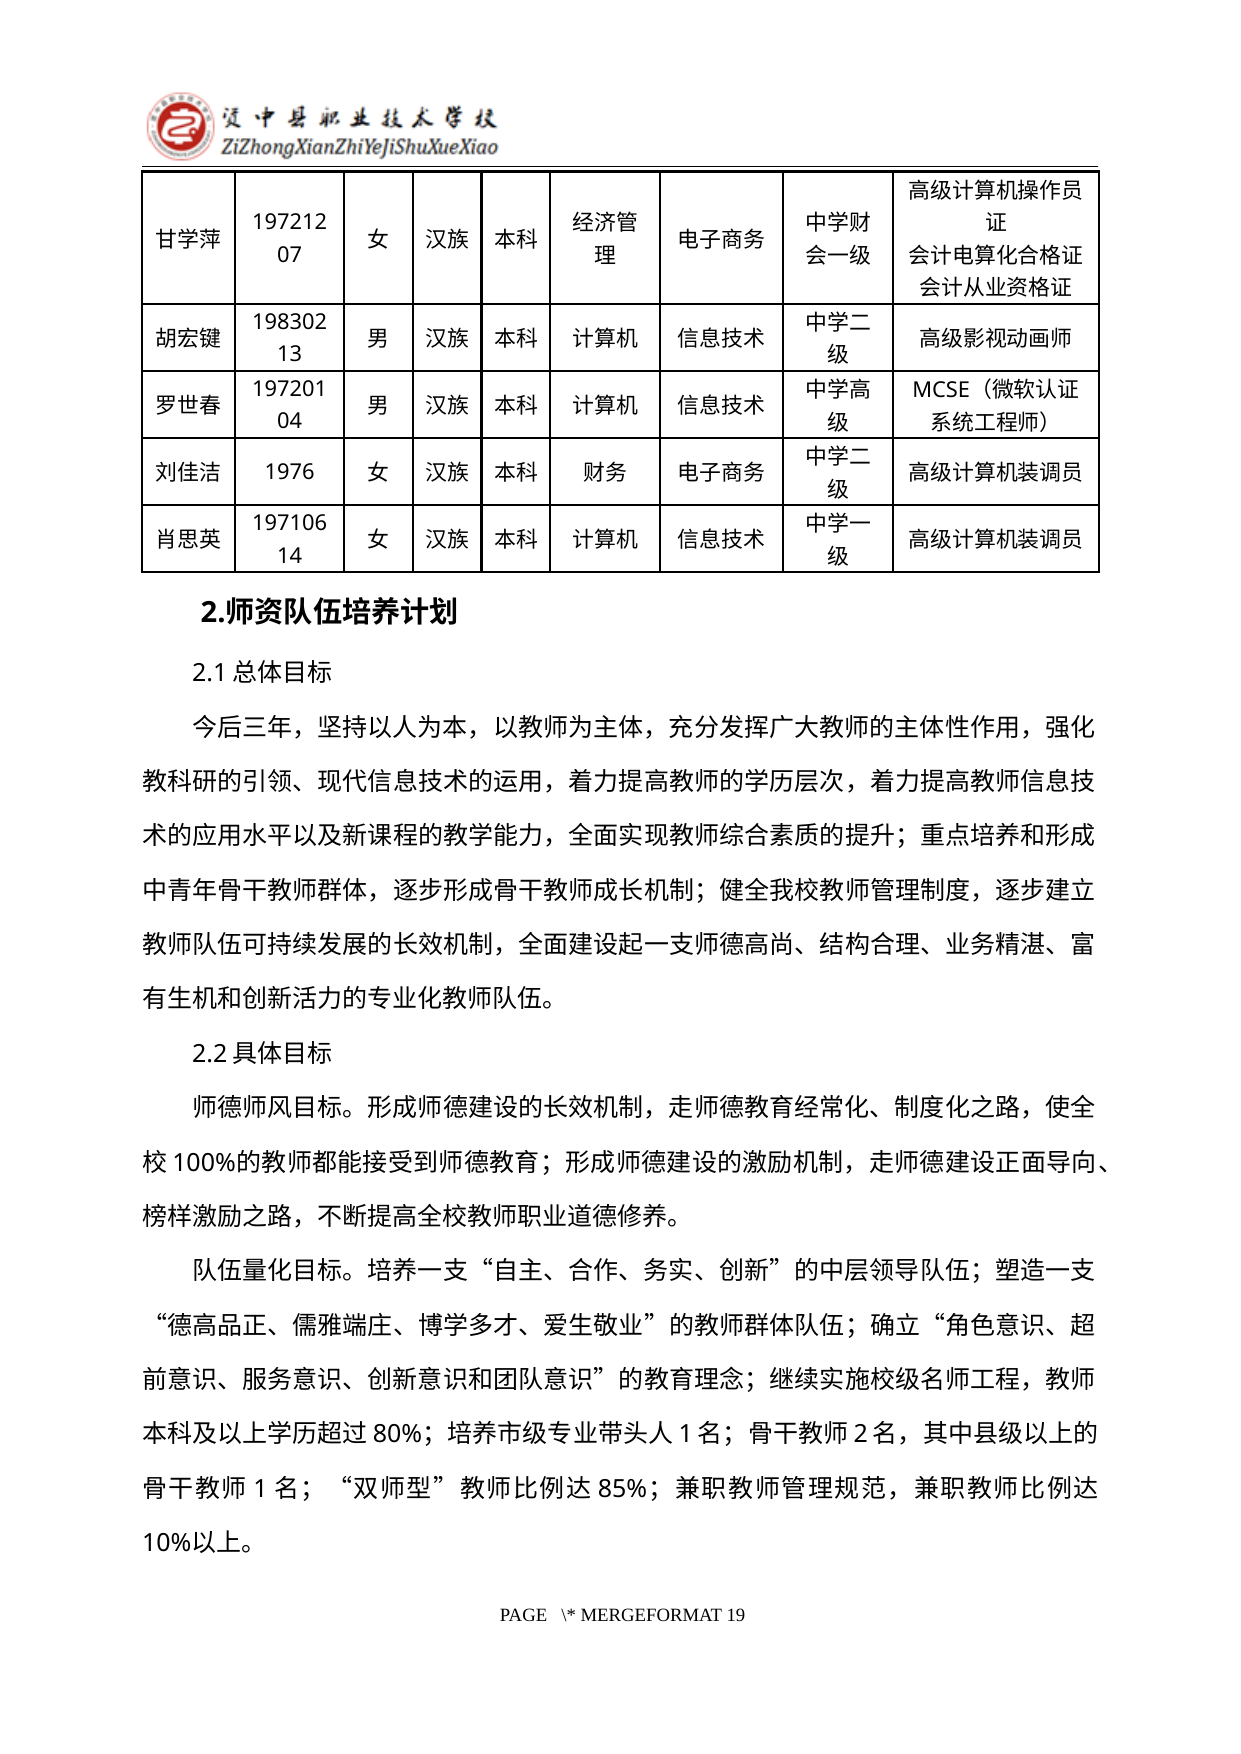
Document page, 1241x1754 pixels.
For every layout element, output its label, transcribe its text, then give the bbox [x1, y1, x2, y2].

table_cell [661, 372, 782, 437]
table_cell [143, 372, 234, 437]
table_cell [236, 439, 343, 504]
text 今后三年，坚持以人为本，以教师为主体，充分发挥广大教师的主体性作用，强化教科研的引领、现代信息技术的运用，着力提高教师的学历层次，着力提高教师信息技术的应用水平以及新课程的教学能力，全面实现教师综合素质的提升；重点培养和形成中青年骨干教师群体，逐步形成骨干教师成长机制；健全我校教师管理制度，逐步建立教师队伍可持续发展的长效机制，全面建设起一支师德高尚、结构合理、业务精湛、富有生机和创新活力的专业化教师队伍。 [142, 707, 1098, 1015]
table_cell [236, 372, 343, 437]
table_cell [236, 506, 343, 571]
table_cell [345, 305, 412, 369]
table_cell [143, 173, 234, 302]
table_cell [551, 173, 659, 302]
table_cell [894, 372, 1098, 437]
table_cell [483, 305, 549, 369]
text 2.2具体目标 [142, 1033, 1098, 1069]
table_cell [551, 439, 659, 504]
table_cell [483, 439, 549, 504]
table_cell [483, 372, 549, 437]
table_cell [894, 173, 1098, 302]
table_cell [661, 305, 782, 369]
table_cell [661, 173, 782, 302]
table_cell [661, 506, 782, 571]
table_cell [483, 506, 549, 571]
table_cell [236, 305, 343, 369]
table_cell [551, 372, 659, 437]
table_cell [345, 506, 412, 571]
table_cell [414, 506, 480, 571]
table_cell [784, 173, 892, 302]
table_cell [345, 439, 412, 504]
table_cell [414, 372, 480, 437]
title 2.师资队伍培养计划 [142, 589, 1098, 631]
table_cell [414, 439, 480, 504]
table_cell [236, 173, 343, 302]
picture [141, 88, 505, 164]
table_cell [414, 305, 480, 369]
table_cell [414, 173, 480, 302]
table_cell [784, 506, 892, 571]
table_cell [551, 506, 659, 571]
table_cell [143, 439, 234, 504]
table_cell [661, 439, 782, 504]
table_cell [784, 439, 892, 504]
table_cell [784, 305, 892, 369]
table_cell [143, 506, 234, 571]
text 师德师风目标。形成师德建设的长效机制，走师德教育经常化、制度化之路，使全校100%的教师都能接受到师德教育；形成师德建设的激励机制，走师德建设正面导向、榜样激励之路，不断提高全校教师职业道德修养。 [142, 1088, 1098, 1233]
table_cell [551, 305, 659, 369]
text 队伍量化目标。培养一支“自主、合作、务实、创新”的中层领导队伍；塑造一支“德高品正、儒雅端庄、博学多才、爱生敬业”的教师群体队伍；确立“角色意识、超前意识、服务意识、创新意识和团队意识”的教育理念；继续实施校级名师工程，教师本科及以上学历超过80%；培养市级专业带头人1名；骨干教师2名，其中县级以上的骨干教师1名；“双师型”教师比例达85%；兼职教师管理规范，兼职教师比例达10%以上。 [142, 1251, 1098, 1559]
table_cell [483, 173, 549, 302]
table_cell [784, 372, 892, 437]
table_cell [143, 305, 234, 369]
text 2.1总体目标 [142, 653, 1098, 689]
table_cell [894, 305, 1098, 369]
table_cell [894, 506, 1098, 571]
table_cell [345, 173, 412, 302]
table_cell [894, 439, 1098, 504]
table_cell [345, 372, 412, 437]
